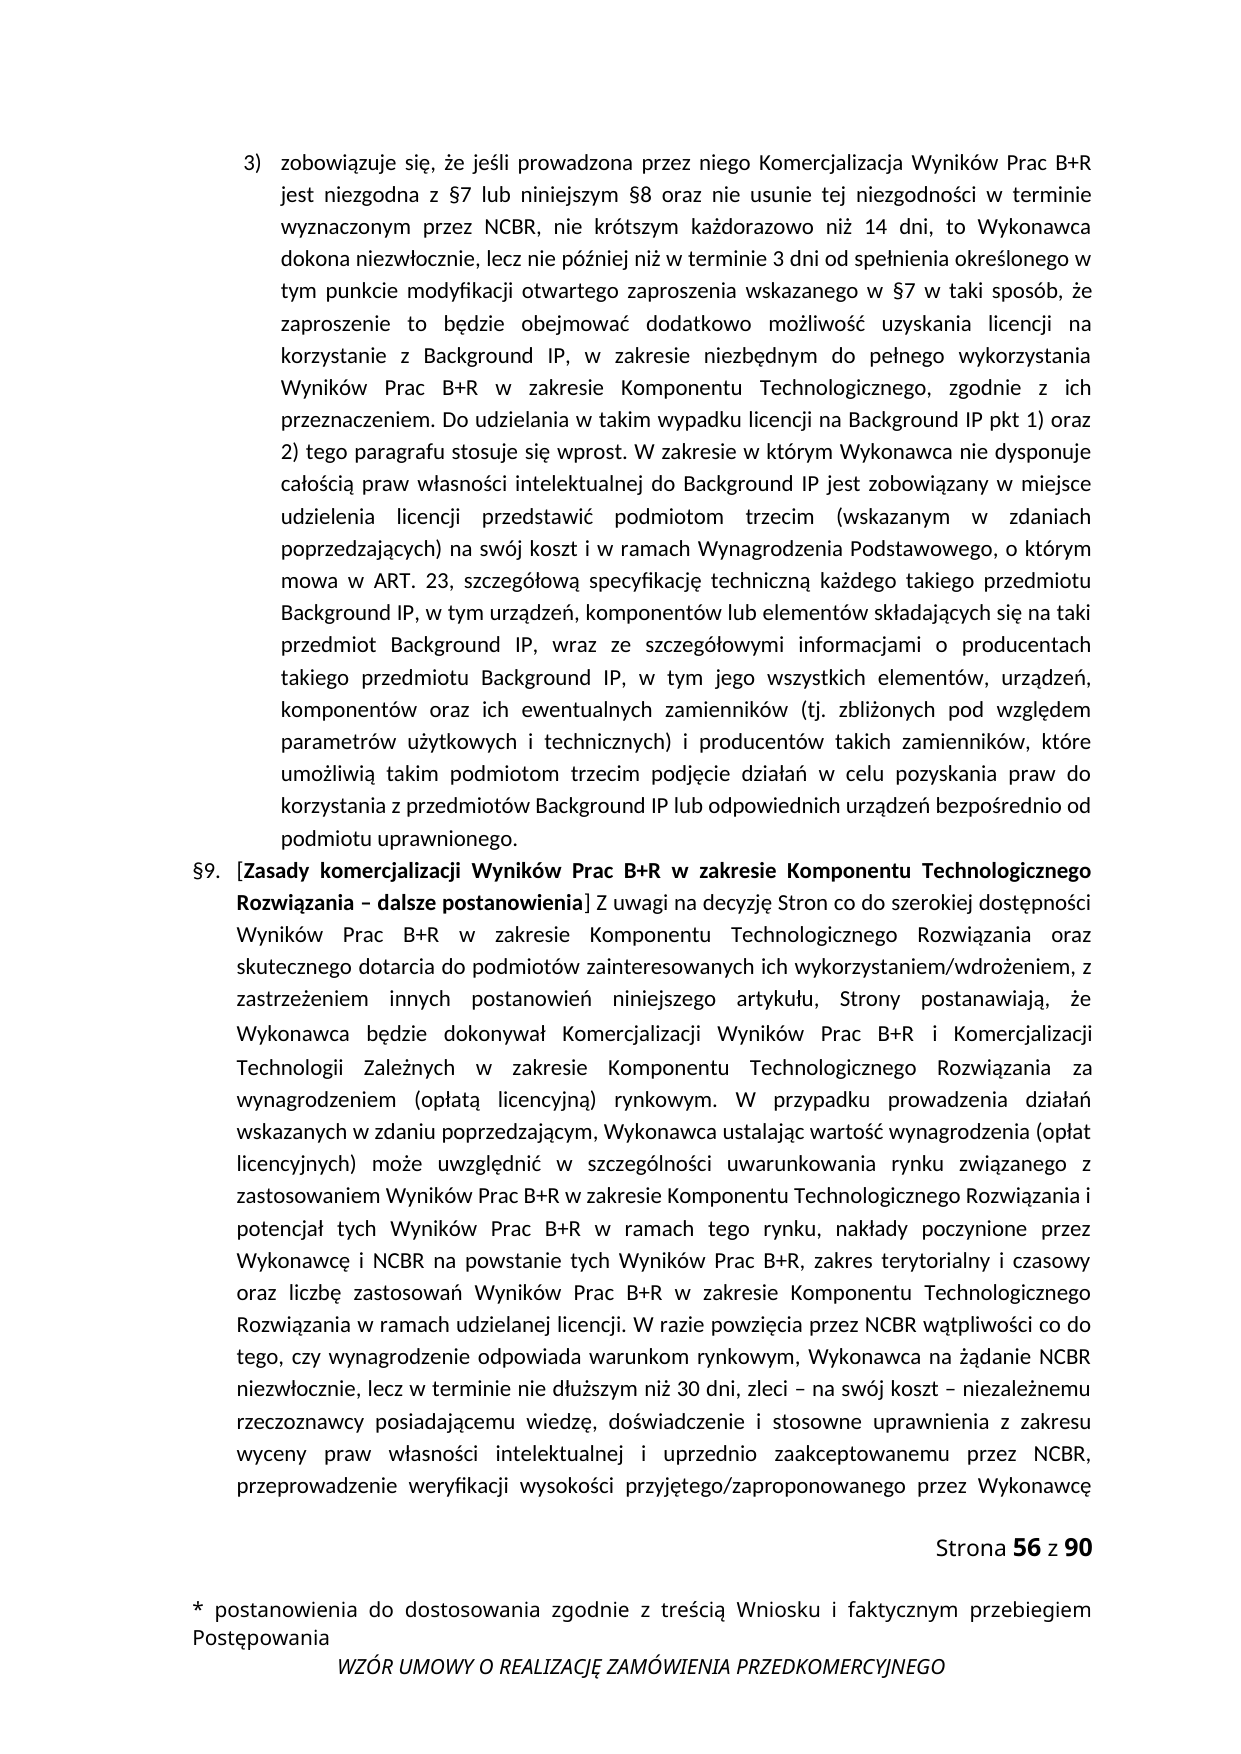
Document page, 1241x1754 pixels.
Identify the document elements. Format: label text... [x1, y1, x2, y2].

list zobowiązuje się, że jeśli prowadzona przez niego Komercjalizacja Wyników Prac B+R jest niezgodna z §7 lub niniejszym §8 oraz nie usunie tej niezgodności w terminie wyznaczonym przez NCBR, nie krótszym każdorazowo niż 14 dni, to Wykonawca dokona niezwłocznie, lecz nie później niż w terminie 3 dni od spełnienia określonego w tym punkcie modyfikacji otwartego zaproszenia wskazanego w §7 w taki sposób, że zaproszenie to będzie obejmować dodatkowo możliwość uzyskania licencji na korzystanie z Background IP, w zakresie niezbędnym do pełnego wykorzystania Wyników Prac B+R w zakresie Komponentu Technologicznego, zgodnie z ich przeznaczeniem. Do udzielania w takim wypadku licencji na Background IP pkt 1) oraz 2) tego paragrafu stosuje się wprost. W zakresie w którym Wykonawca nie dysponuje całością praw własności intelektualnej do Background IP jest zobowiązany w miejsce udzielenia licencji przedstawić podmiotom trzecim (wskazanym w zdaniach poprzedzających) na swój koszt i w ramach Wynagrodzenia Podstawowego, o którym mowa w ART. 23, szczegółową specyfikację techniczną każdego takiego przedmiotu Background IP, w tym urządzeń, komponentów lub elementów składających się na taki przedmiot Background IP, wraz ze szczegółowymi informacjami o producentach takiego przedmiotu Background IP, w tym jego wszystkich elementów, urządzeń, komponentów oraz ich ewentualnych zamienników (tj. zbliżonych pod względem parametrów użytkowych i technicznych) i producentów takich zamienników, które umożliwią takim podmiotom trzecim podjęcie działań w celu pozyskania praw do korzystania z przedmiotów Background IP lub odpowiednich urządzeń bezpośrednio od podmiotu uprawnionego. [243, 148, 1093, 852]
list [192, 856, 1093, 1499]
